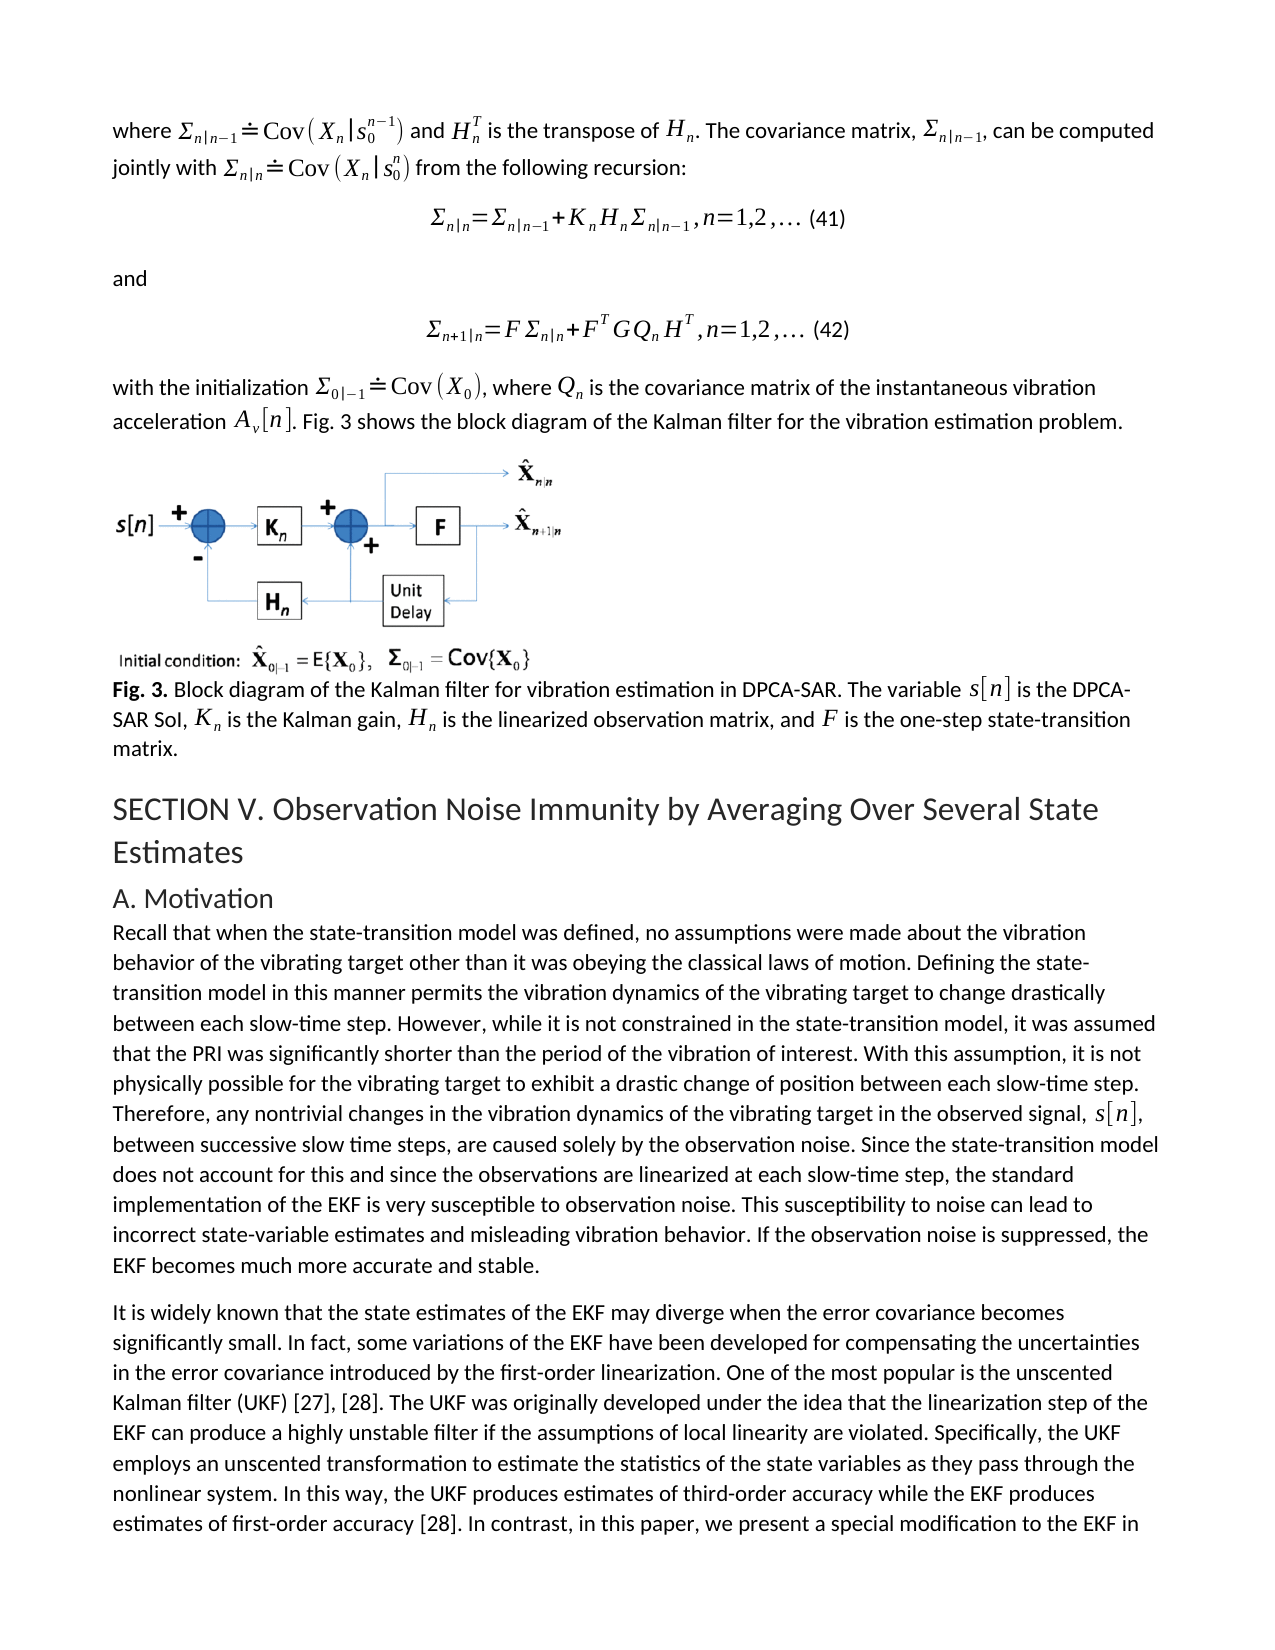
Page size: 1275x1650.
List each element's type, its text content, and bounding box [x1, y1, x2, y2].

text (41) [112, 203, 1162, 244]
text (42) [112, 311, 1162, 352]
subtitle SECTION V. Observation Noise Immunity by Averaging Over Several State Estimates [112, 788, 1162, 872]
text Recall that when the state-transition model was defined, no assumptions were made about the vibration behavior of the vibrating target other than it was obeying the classical laws of motion. Defining the state-transition model in this manner permits the vibration dynamics of the vibrating target to change drastically between each slow-time step. However, while it is not constrained in the state-transition model, it was assumed that the PRI was significantly shorter than the period of the vibration of interest. With this assumption, it is not physically possible for the vibrating target to exhibit a drastic change of position between each slow-time step. Therefore, any nontrivial changes in the vibration dynamics of the vibrating target in the observed signal, , between successive slow time steps, are caused solely by the observation noise. Since the state-transition model does not account for this and since the observations are linearized at each slow-time step, the standard implementation of the EKF is very susceptible to observation noise. This susceptibility to noise can lead to incorrect state-variable estimates and misleading vibration behavior. If the observation noise is suppressed, the EKF becomes much more accurate and stable. [112, 918, 1162, 1279]
text with the initialization , where is the covariance matrix of the instantaneous vibration acceleration . Fig. 3 shows the block diagram of the Kalman filter for the vibration estimation problem. [112, 371, 1162, 437]
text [112, 1298, 1162, 1537]
text and [112, 264, 1162, 292]
text Fig. 3. Block diagram of the Kalman filter for vibration estimation in DPCA-SAR. The variable is the DPCA-SAR SoI, is the Kalman gain, is the linearized observation matrix, and is the one-step state-transition matrix. [112, 675, 1162, 763]
subtitle A. Motivation [112, 880, 1162, 915]
text where and is the transpose of . The covariance matrix, , can be computed jointly with from the following recursion: [112, 112, 1162, 184]
picture [112, 455, 563, 675]
